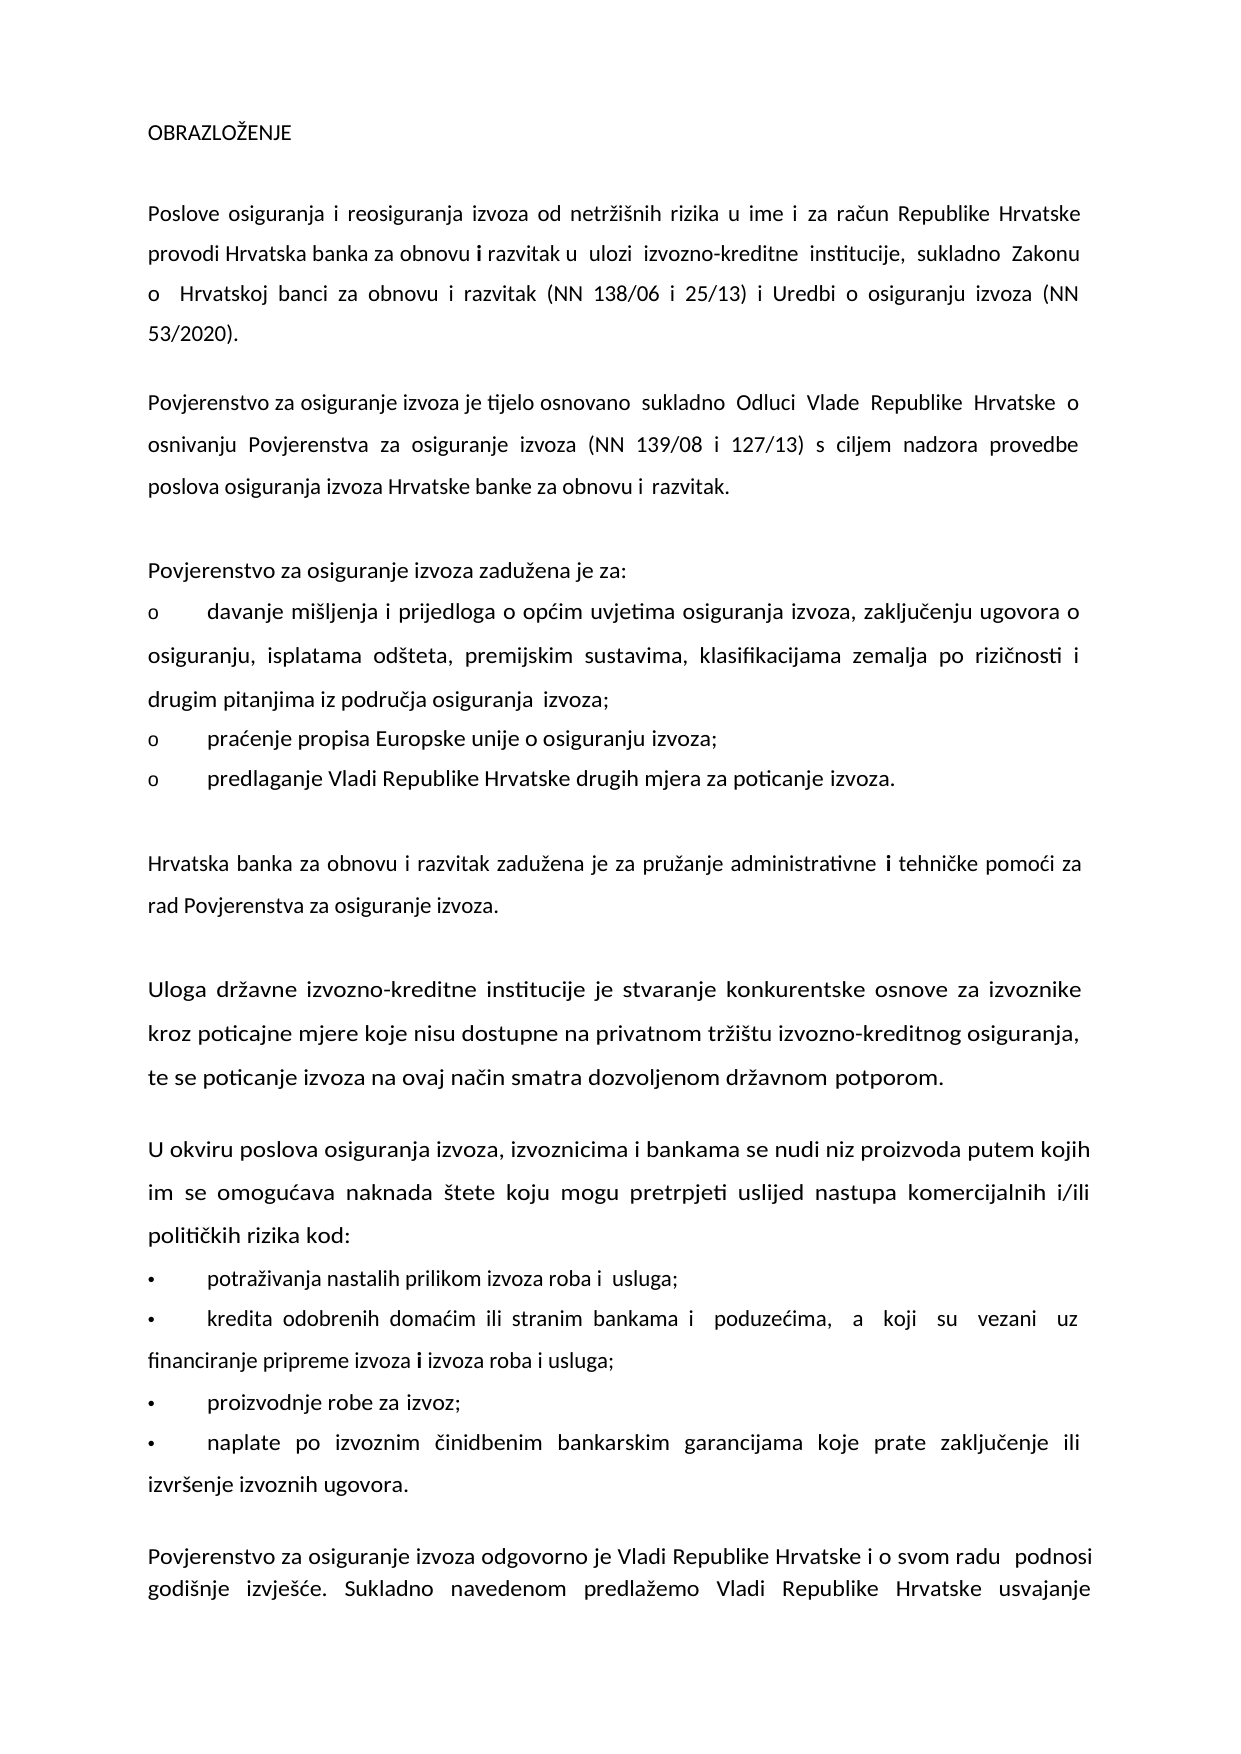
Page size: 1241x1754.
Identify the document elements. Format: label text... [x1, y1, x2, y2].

text Poslove osiguranja i reosiguranja izvoza od netržišnih rizika u ime i za račun Republike Hrvatske provodi Hrvatska banka za obnovu i razvitak u ulozi izvozno-kreditne institucije, sukladno Zakonu o Hrvatskoj banci za obnovu i razvitak (NN 138/06 i 25/13) i Uredbi o osiguranju izvoza (NN 53/2020). [148, 199, 1081, 347]
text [148, 1542, 1092, 1602]
text Hrvatska banka za obnovu i razvitak zadužena je za pružanje administrativne i tehničke pomoći za rad Povjerenstva za osiguranje izvoza. [148, 849, 1082, 920]
text Povjerenstvo za osiguranje izvoza zadužena je za: [148, 556, 1092, 584]
text U okviru poslova osiguranja izvoza, izvoznicima i bankama se nudi niz proizvoda putem kojih im se omogućava naknada štete koju mogu pretrpjeti uslijed nastupa komercijalnih i/ili političkih rizika kod: [148, 1136, 1092, 1249]
list praćenje propisa Europske unije o osiguranju izvoza; [148, 729, 1092, 751]
text OBRAZLOŽENJE [148, 118, 1092, 146]
list kredita odobrenih domaćim ili stranim bankama i poduzećima, a koji su vezani uz financiranje pripreme izvoza i izvoza roba i usluga; [148, 1304, 1080, 1374]
text Uloga državne izvozno-kreditne institucije je stvaranje konkurentske osnove za izvoznike kroz poticajne mjere koje nisu dostupne na privatnom tržištu izvozno-kreditnog osiguranja, te se poticanje izvoza na ovaj način smatra dozvoljenom državnom potporom. [148, 975, 1082, 1091]
list naplate po izvoznim činidbenim bankarskim garancijama koje prate zaključenje ili izvršenje izvoznih ugovora. [148, 1428, 1081, 1498]
list predlaganje Vladi Republike Hrvatske drugih mjera za poticanje izvoza. [148, 764, 1092, 792]
list potraživanja nastalih prilikom izvoza roba i usluga; [148, 1264, 1092, 1292]
list davanje mišljenja i prijedloga o općim uvjetima osiguranja izvoza, zaključenju ugovora o osiguranju, isplatama odšteta, premijskim sustavima, klasifikacijama zemalja po rizičnosti i drugim pitanjima iz područja osiguranja izvoza; [148, 597, 1081, 713]
list proizvodnje robe za izvoz; [148, 1388, 1092, 1416]
text Povjerenstvo za osiguranje izvoza je tijelo osnovano sukladno Odluci Vlade Republike Hrvatske o osnivanju Povjerenstva za osiguranje izvoza (NN 139/08 i 127/13) s ciljem nadzora provedbe poslova osiguranja izvoza Hrvatske banke za obnovu i razvitak. [148, 388, 1081, 500]
